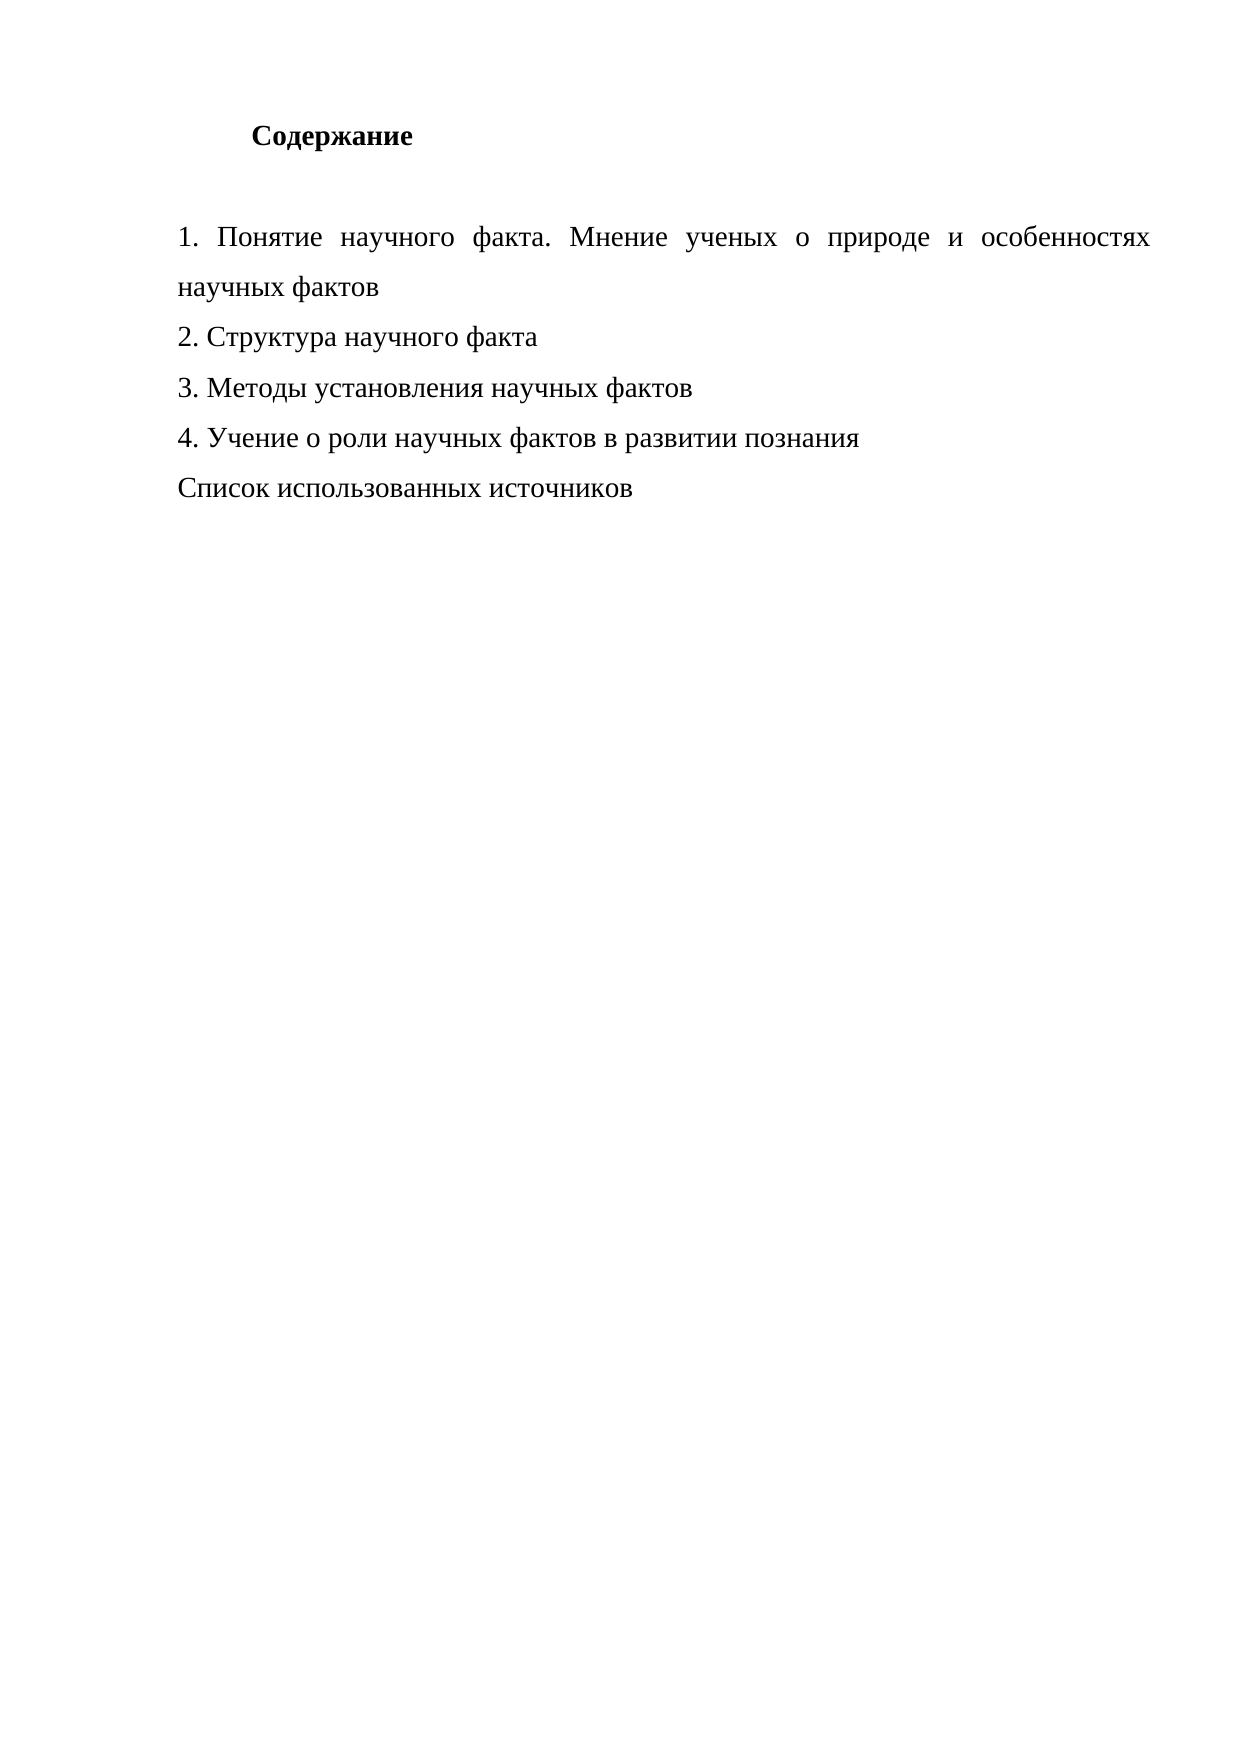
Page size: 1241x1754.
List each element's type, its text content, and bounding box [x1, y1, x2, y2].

text 1. Понятие научного факта. Мнение ученых о природе и особенностях научных фактов [177, 219, 1152, 303]
text 4. Учение о роли научных фактов в развитии познания [177, 420, 1152, 453]
text Содержание [177, 118, 1152, 152]
text 3. Методы установления научных фактов [177, 370, 1152, 403]
text Список использованных источников [177, 470, 1152, 504]
text 2. Структура научного факта [177, 319, 1152, 353]
